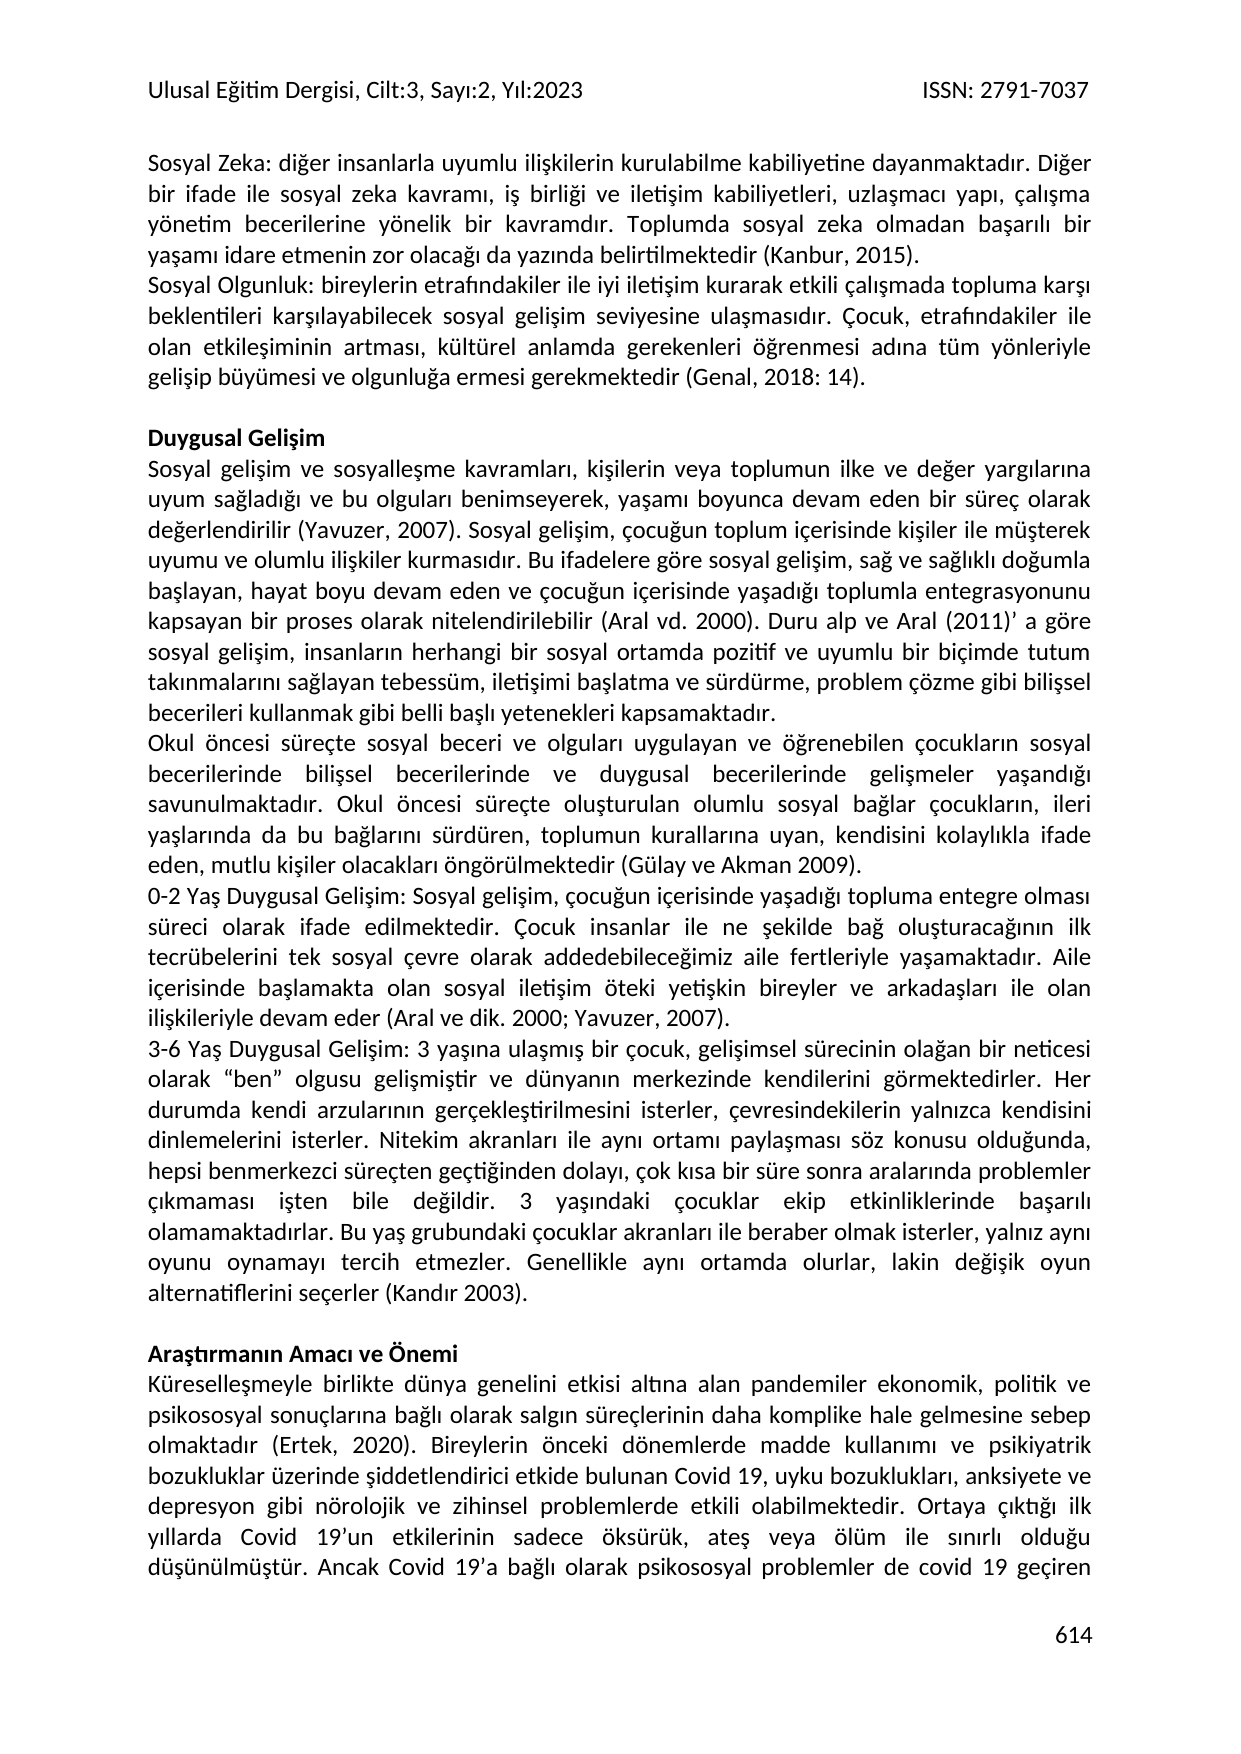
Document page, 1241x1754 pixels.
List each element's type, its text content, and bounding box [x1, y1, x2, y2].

text Sosyal Zeka: diğer insanlarla uyumlu ilişkilerin kurulabilme kabiliyetine dayanmaktadır. Diğer bir ifade ile sosyal zeka kavramı, iş birliği ve iletişim kabiliyetleri, uzlaşmacı yapı, çalışma yönetim becerilerine yönelik bir kavramdır. Toplumda sosyal zeka olmadan başarılı bir yaşamı idare etmenin zor olacağı da yazında belirtilmektedir (Kanbur, 2015). [148, 148, 1093, 270]
text 0-2 Yaş Duygusal Gelişim: Sosyal gelişim, çocuğun içerisinde yaşadığı topluma entegre olması süreci olarak ifade edilmektedir. Çocuk insanlar ile ne şekilde bağ oluşturacağının ilk tecrübelerini tek sosyal çevre olarak addedebileceğimiz aile fertleriyle yaşamaktadır. Aile içerisinde başlamakta olan sosyal iletişim öteki yetişkin bireyler ve arkadaşları ile olan ilişkileriyle devam eder (Aral ve dik. 2000; Yavuzer, 2007). [148, 880, 1093, 1033]
text Okul öncesi süreçte sosyal beceri ve olguları uygulayan ve öğrenebilen çocukların sosyal becerilerinde bilişsel becerilerinde ve duygusal becerilerinde gelişmeler yaşandığı savunulmaktadır. Okul öncesi süreçte oluşturulan olumlu sosyal bağlar çocukların, ileri yaşlarında da bu bağlarını sürdüren, toplumun kurallarına uyan, kendisini kolaylıkla ifade eden, mutlu kişiler olacakları öngörülmektedir (Gülay ve Akman 2009). [148, 727, 1093, 880]
text Araştırmanın Amacı ve Önemi [148, 1338, 1093, 1368]
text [148, 1368, 1093, 1582]
text Sosyal gelişim ve sosyalleşme kavramları, kişilerin veya toplumun ilke ve değer yargılarına uyum sağladığı ve bu olguları benimseyerek, yaşamı boyunca devam eden bir süreç olarak değerlendirilir (Yavuzer, 2007). Sosyal gelişim, çocuğun toplum içerisinde kişiler ile müşterek uyumu ve olumlu ilişkiler kurmasıdır. Bu ifadelere göre sosyal gelişim, sağ ve sağlıklı doğumla başlayan, hayat boyu devam eden ve çocuğun içerisinde yaşadığı toplumla entegrasyonunu kapsayan bir proses olarak nitelendirilebilir (Aral vd. 2000). Duru alp ve Aral (2011)’ a göre sosyal gelişim, insanların herhangi bir sosyal ortamda pozitif ve uyumlu bir biçimde tutum takınmalarını sağlayan tebessüm, iletişimi başlatma ve sürdürme, problem çözme gibi bilişsel becerileri kullanmak gibi belli başlı yetenekleri kapsamaktadır. [148, 453, 1093, 727]
text Duygusal Gelişim [148, 422, 1093, 453]
text 3-6 Yaş Duygusal Gelişim: 3 yaşına ulaşmış bir çocuk, gelişimsel sürecinin olağan bir neticesi olarak “ben” olgusu gelişmiştir ve dünyanın merkezinde kendilerini görmektedirler. Her durumda kendi arzularının gerçekleştirilmesini isterler, çevresindekilerin yalnızca kendisini dinlemelerini isterler. Nitekim akranları ile aynı ortamı paylaşması söz konusu olduğunda, hepsi benmerkezci süreçten geçtiğinden dolayı, çok kısa bir süre sonra aralarında problemler çıkmaması işten bile değildir. 3 yaşındaki çocuklar ekip etkinliklerinde başarılı olamamaktadırlar. Bu yaş grubundaki çocuklar akranları ile beraber olmak isterler, yalnız aynı oyunu oynamayı tercih etmezler. Genellikle aynı ortamda olurlar, lakin değişik oyun alternatiflerini seçerler (Kandır 2003). [148, 1033, 1093, 1307]
text Sosyal Olgunluk: bireylerin etrafındakiler ile iyi iletişim kurarak etkili çalışmada topluma karşı beklentileri karşılayabilecek sosyal gelişim seviyesine ulaşmasıdır. Çocuk, etrafındakiler ile olan etkileşiminin artması, kültürel anlamda gerekenleri öğrenmesi adına tüm yönleriyle gelişip büyümesi ve olgunluğa ermesi gerekmektedir (Genal, 2018: 14). [148, 270, 1093, 392]
